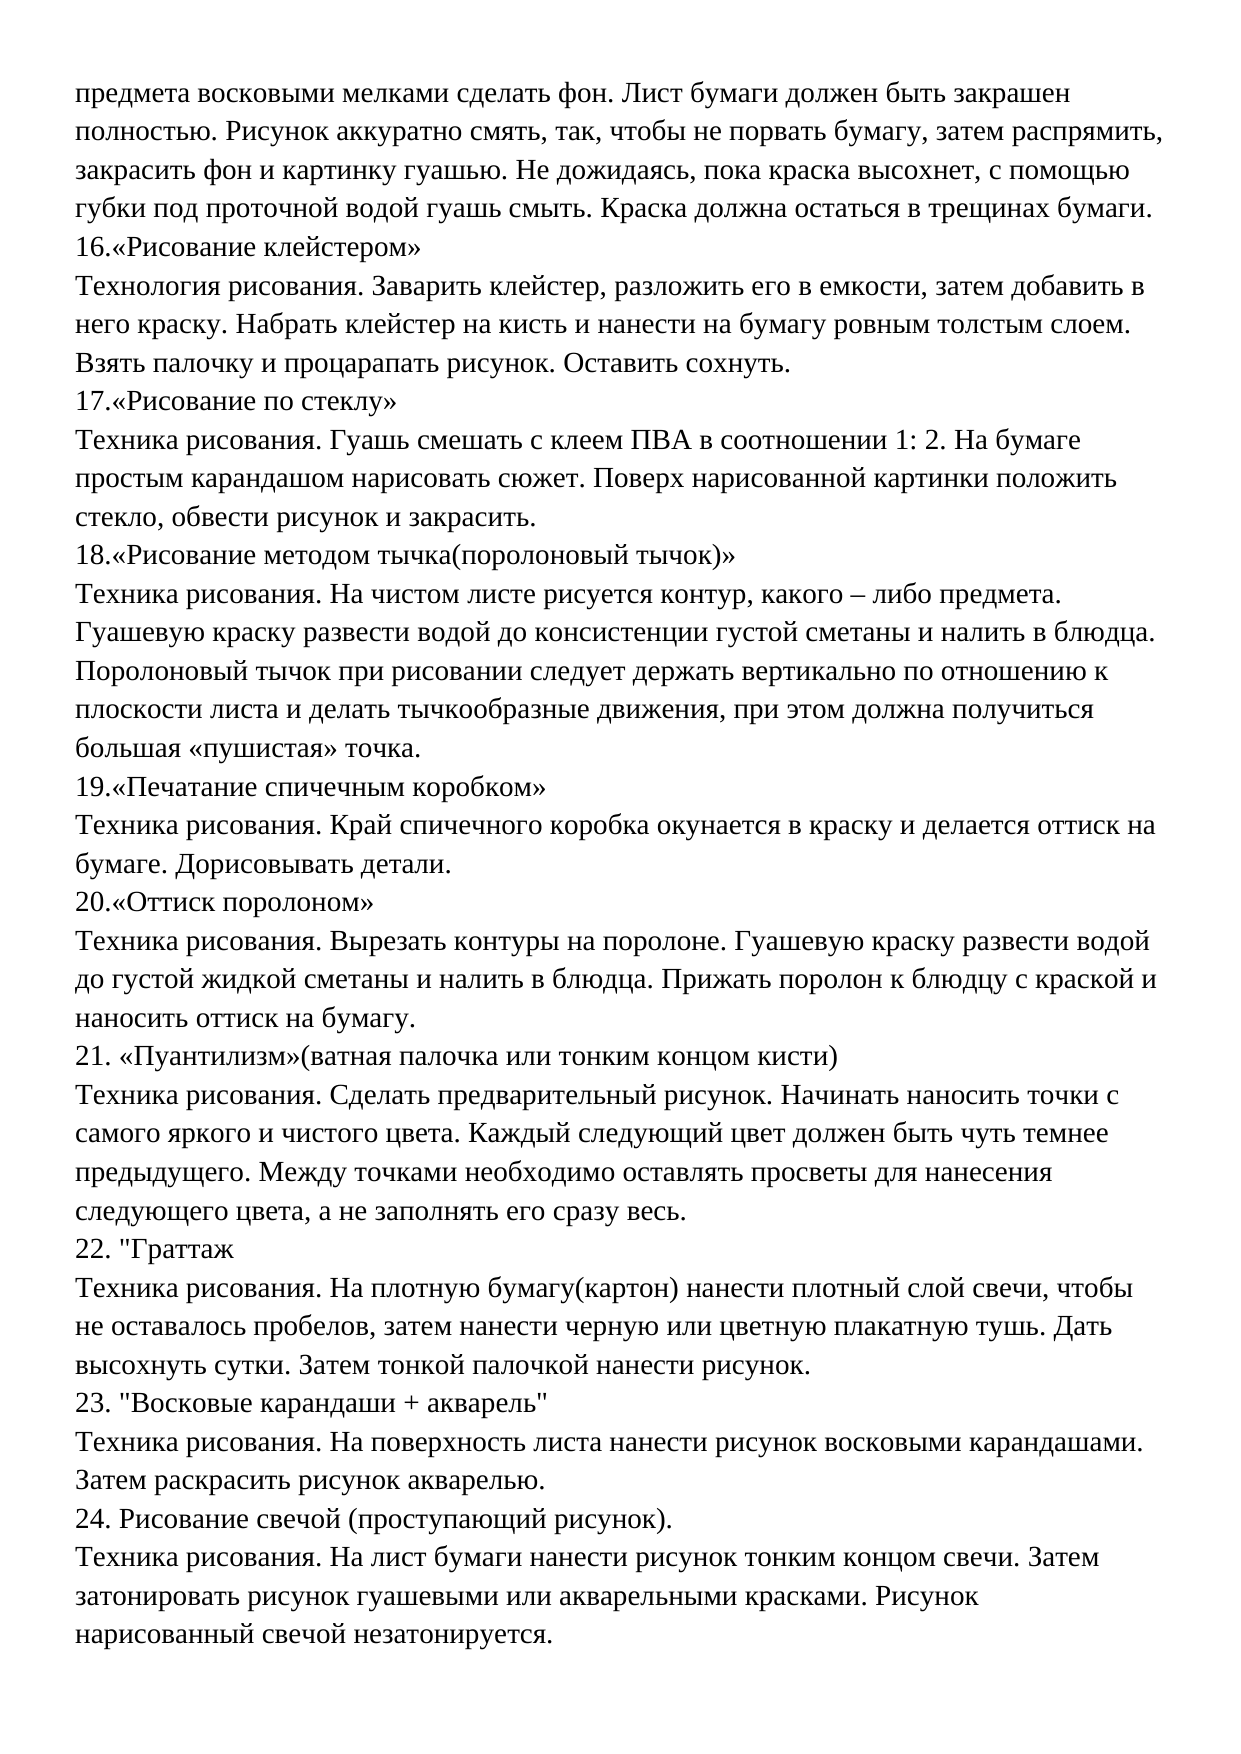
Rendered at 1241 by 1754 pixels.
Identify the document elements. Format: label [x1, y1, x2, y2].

text [75, 75, 1165, 1650]
